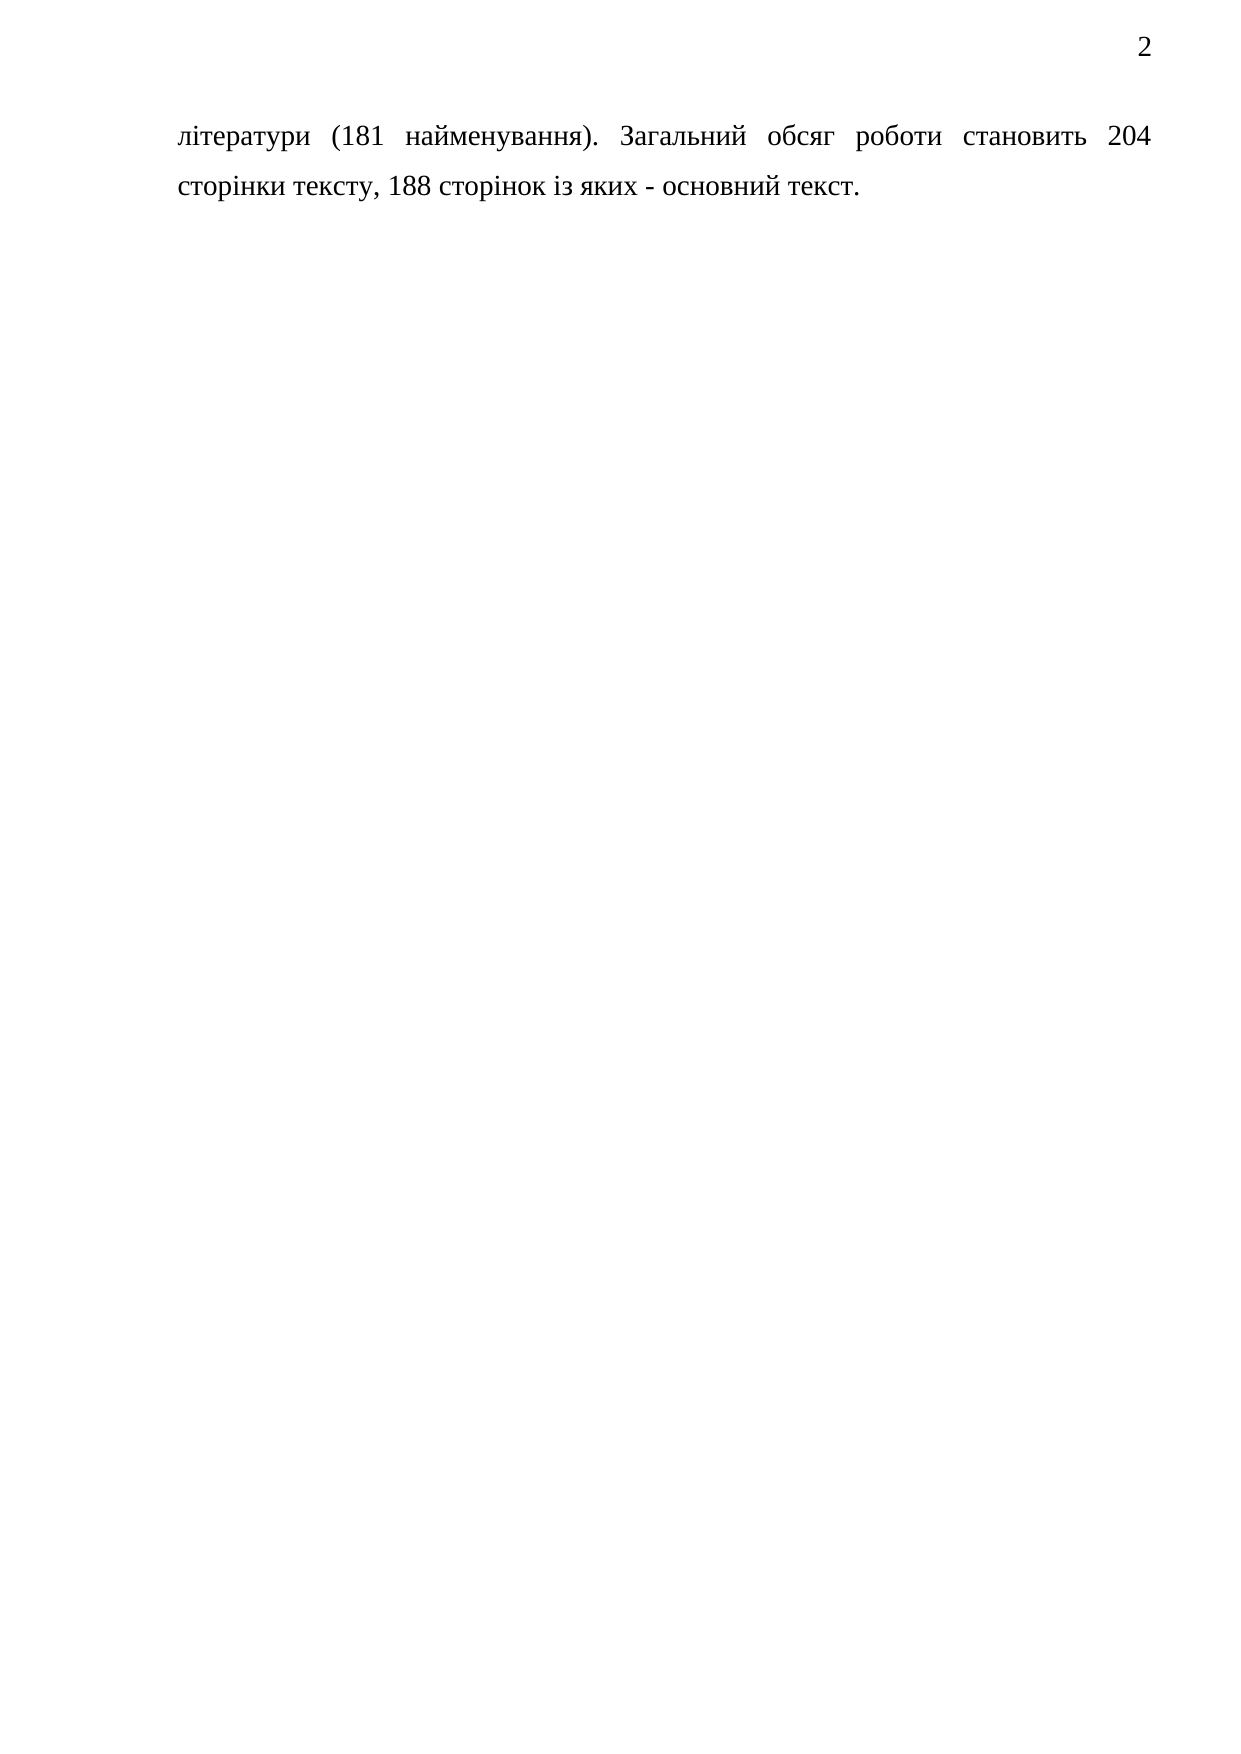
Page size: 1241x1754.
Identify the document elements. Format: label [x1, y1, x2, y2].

text [177, 118, 1152, 202]
